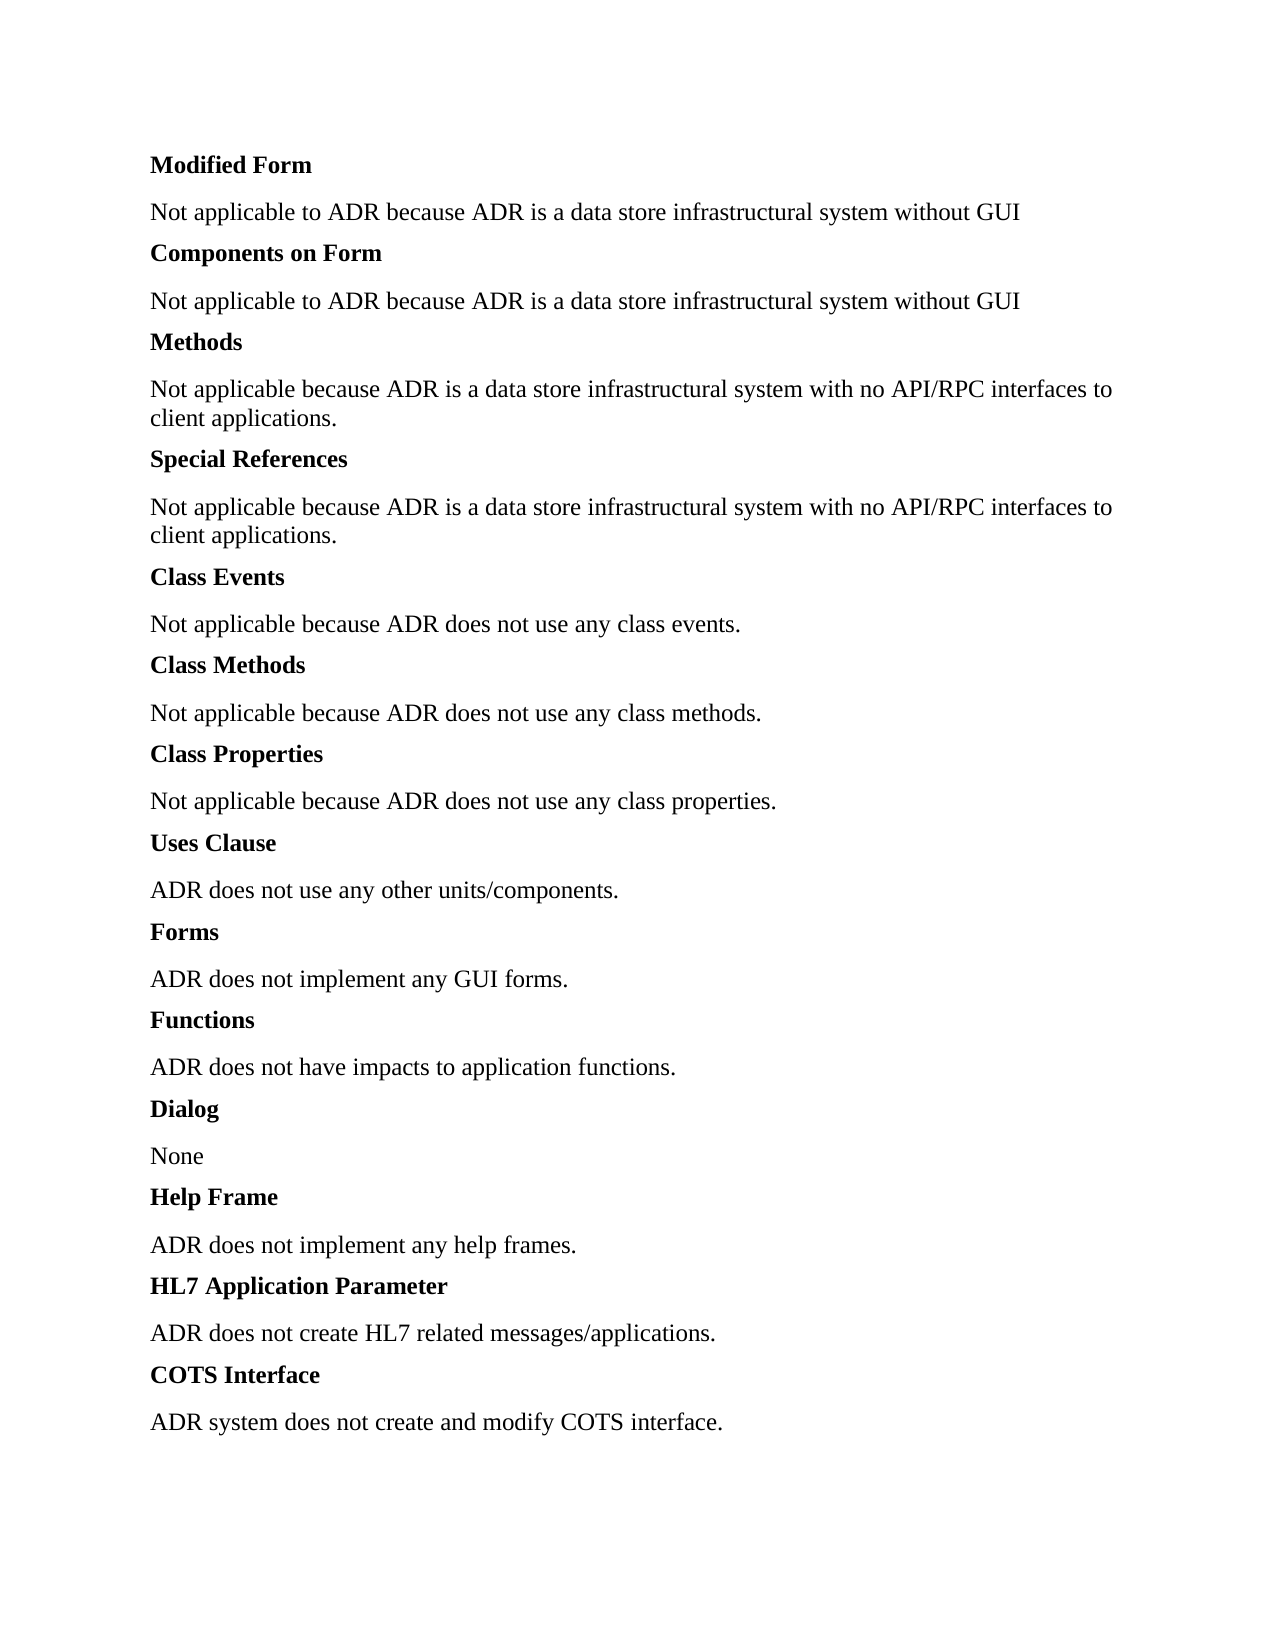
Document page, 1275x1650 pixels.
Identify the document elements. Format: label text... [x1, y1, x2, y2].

subtitle COTS Interface [150, 1360, 1087, 1388]
text ADR system does not create and modify COTS interface. [150, 1407, 1087, 1436]
subtitle Functions [150, 1005, 1137, 1034]
text ADR does not have impacts to application functions. [150, 1052, 1137, 1081]
text ADR does not implement any help frames. [150, 1230, 1137, 1258]
text Not applicable because ADR is a data store infrastructural system with no API/RPC interfaces to client applications. [150, 492, 1122, 549]
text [150, 286, 1137, 314]
subtitle Components on Form [150, 238, 1137, 267]
text ADR does not implement any GUI forms. [150, 964, 1137, 992]
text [150, 197, 1137, 226]
text Not applicable because ADR does not use any class events. [150, 609, 1137, 638]
text Not applicable because ADR does not use any class methods. [150, 698, 1137, 727]
subtitle Special References [150, 444, 1137, 473]
subtitle HL7 Application Parameter [150, 1271, 1137, 1300]
text ADR does not create HL7 related messages/applications. [150, 1318, 1137, 1347]
subtitle Methods [150, 327, 1137, 356]
subtitle Help Frame [150, 1182, 1137, 1211]
subtitle Forms [150, 917, 1137, 945]
subtitle Uses Clause [150, 828, 1137, 857]
subtitle Class Methods [150, 651, 1137, 679]
text None [150, 1141, 1137, 1170]
text Not applicable because ADR is a data store infrastructural system with no API/RPC interfaces to client applications. [150, 374, 1122, 432]
subtitle Modified Form [150, 150, 1137, 179]
text ADR does not use any other units/components. [150, 875, 1137, 904]
subtitle Class Properties [150, 739, 1137, 768]
subtitle Class Events [150, 562, 1137, 591]
subtitle Dialog [150, 1094, 1137, 1123]
text Not applicable because ADR does not use any class properties. [150, 786, 1137, 815]
